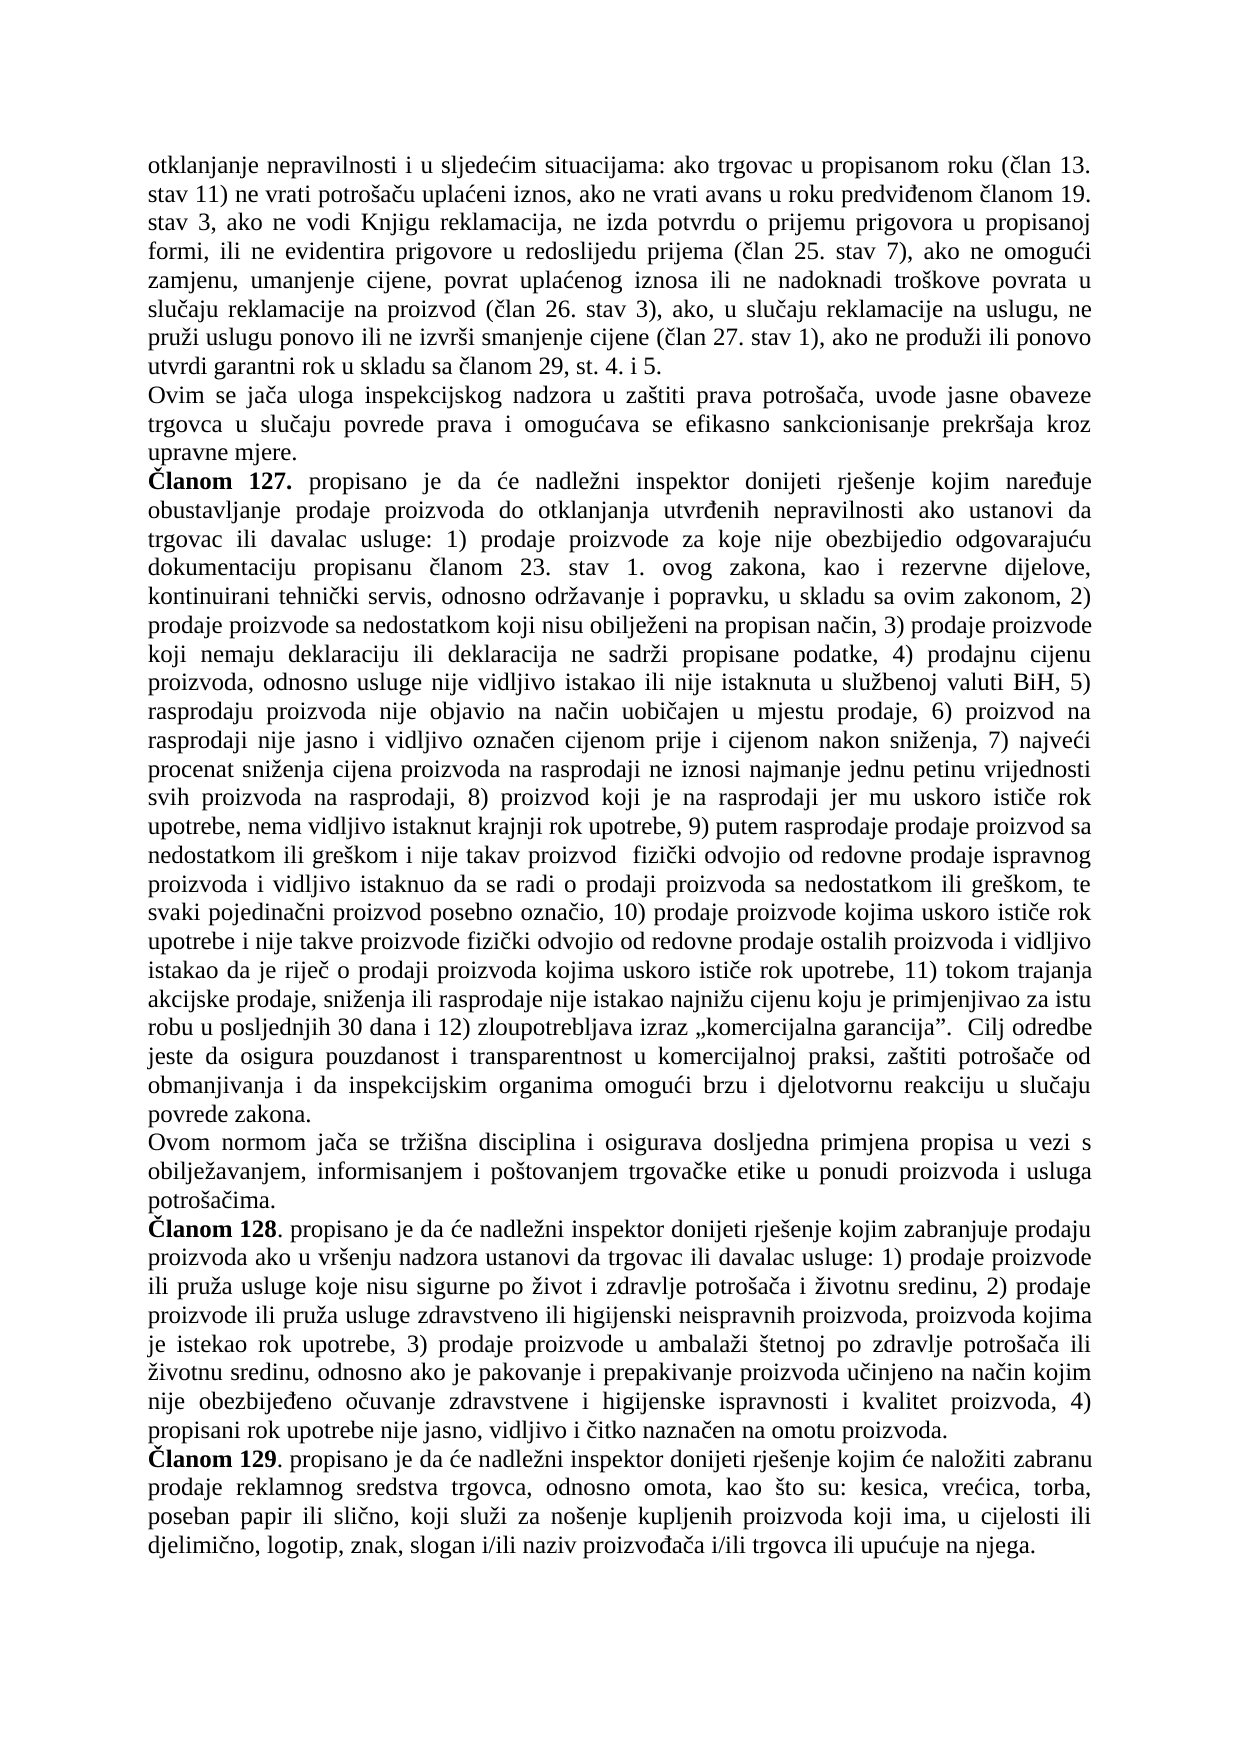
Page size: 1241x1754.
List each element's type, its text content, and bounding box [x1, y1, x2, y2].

text Članom 128. propisano je da će nadležni inspektor donijeti rješenje kojim zabranjuje prodaju proizvoda ako u vršenju nadzora ustanovi da trgovac ili davalac usluge: 1) prodaje proizvode ili pruža usluge koje nisu sigurne po život i zdravlje potrošača i životnu sredinu, 2) prodaje proizvode ili pruža usluge zdravstveno ili higijenski neispravnih proizvoda, proizvoda kojima je istekao rok upotrebe, 3) prodaje proizvode u ambalaži štetnoj po zdravlje potrošača ili životnu sredinu, odnosno ako je pakovanje i prepakivanje proizvoda učinjeno na način kojim nije obezbijeđeno očuvanje zdravstvene i higijenske ispravnosti i kvalitet proizvoda, 4) propisani rok upotrebe nije jasno, vidljivo i čitko naznačen na omotu proizvoda. [148, 1214, 1092, 1444]
text Ovim se jača uloga inspekcijskog nadzora u zaštiti prava potrošača, uvode jasne obaveze trgovca u slučaju povrede prava i omogućava se efikasno sankcionisanje prekršaja kroz upravne mjere. [148, 380, 1092, 466]
text Ovom normom jača se tržišna disciplina i osigurava dosljedna primjena propisa u vezi s obilježavanjem, informisanjem i poštovanjem trgovačke etike u ponudi proizvoda i usluga potrošačima. [148, 1127, 1092, 1214]
text Članom 127. propisano je da će nadležni inspektor donijeti rješenje kojim naređuje obustavljanje prodaje proizvoda do otklanjanja utvrđenih nepravilnosti ako ustanovi da trgovac ili davalac usluge: 1) prodaje proizvode za koje nije obezbijedio odgovarajuću dokumentaciju propisanu članom 23. stav 1. ovog zakona, kao i rezervne dijelove, kontinuirani tehnički servis, odnosno održavanje i popravku, u skladu sa ovim zakonom, 2) prodaje proizvode sa nedostatkom koji nisu obilježeni na propisan način, 3) prodaje proizvode koji nemaju deklaraciju ili deklaracija ne sadrži propisane podatke, 4) prodajnu cijenu proizvoda, odnosno usluge nije vidljivo istakao ili nije istaknuta u službenoj valuti BiH, 5) rasprodaju proizvoda nije objavio na način uobičajen u mjestu prodaje, 6) proizvod na rasprodaji nije jasno i vidljivo označen cijenom prije i cijenom nakon sniženja, 7) najveći procenat sniženja cijena proizvoda na rasprodaji ne iznosi najmanje jednu petinu vrijednosti svih proizvoda na rasprodaji, 8) proizvod koji je na rasprodaji jer mu uskoro ističe rok upotrebe, nema vidljivo istaknut krajnji rok upotrebe, 9) putem rasprodaje prodaje proizvod sa nedostatkom ili greškom i nije takav proizvod fizički odvojio od redovne prodaje ispravnog proizvoda i vidljivo istaknuo da se radi o prodaji proizvoda sa nedostatkom ili greškom, te svaki pojedinačni proizvod posebno označio, 10) prodaje proizvode kojima uskoro ističe rok upotrebe i nije takve proizvode fizički odvojio od redovne prodaje ostalih proizvoda i vidljivo istakao da je riječ o prodaji proizvoda kojima uskoro ističe rok upotrebe, 11) tokom trajanja akcijske prodaje, sniženja ili rasprodaje nije istakao najnižu cijenu koju je primjenjivao za istu robu u posljednjih 30 dana i 12) zloupotrebljava izraz „komercijalna garancija”. Cilj odredbe jeste da osigura pouzdanost i transparentnost u komercijalnoj praksi, zaštiti potrošače od obmanjivanja i da inspekcijskim organima omogući brzu i djelotvornu reakciju u slučaju povrede zakona. [148, 466, 1092, 1127]
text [148, 150, 1092, 380]
text Članom 129. propisano je da će nadležni inspektor donijeti rješenje kojim će naložiti zabranu prodaje reklamnog sredstva trgovca, odnosno omota, kao što su: kesica, vrećica, torba, poseban papir ili slično, koji služi za nošenje kupljenih proizvoda koji ima, u cijelosti ili djelimično, logotip, znak, slogan i/ili naziv proizvođača i/ili trgovca ili upućuje na njega. [148, 1444, 1092, 1559]
